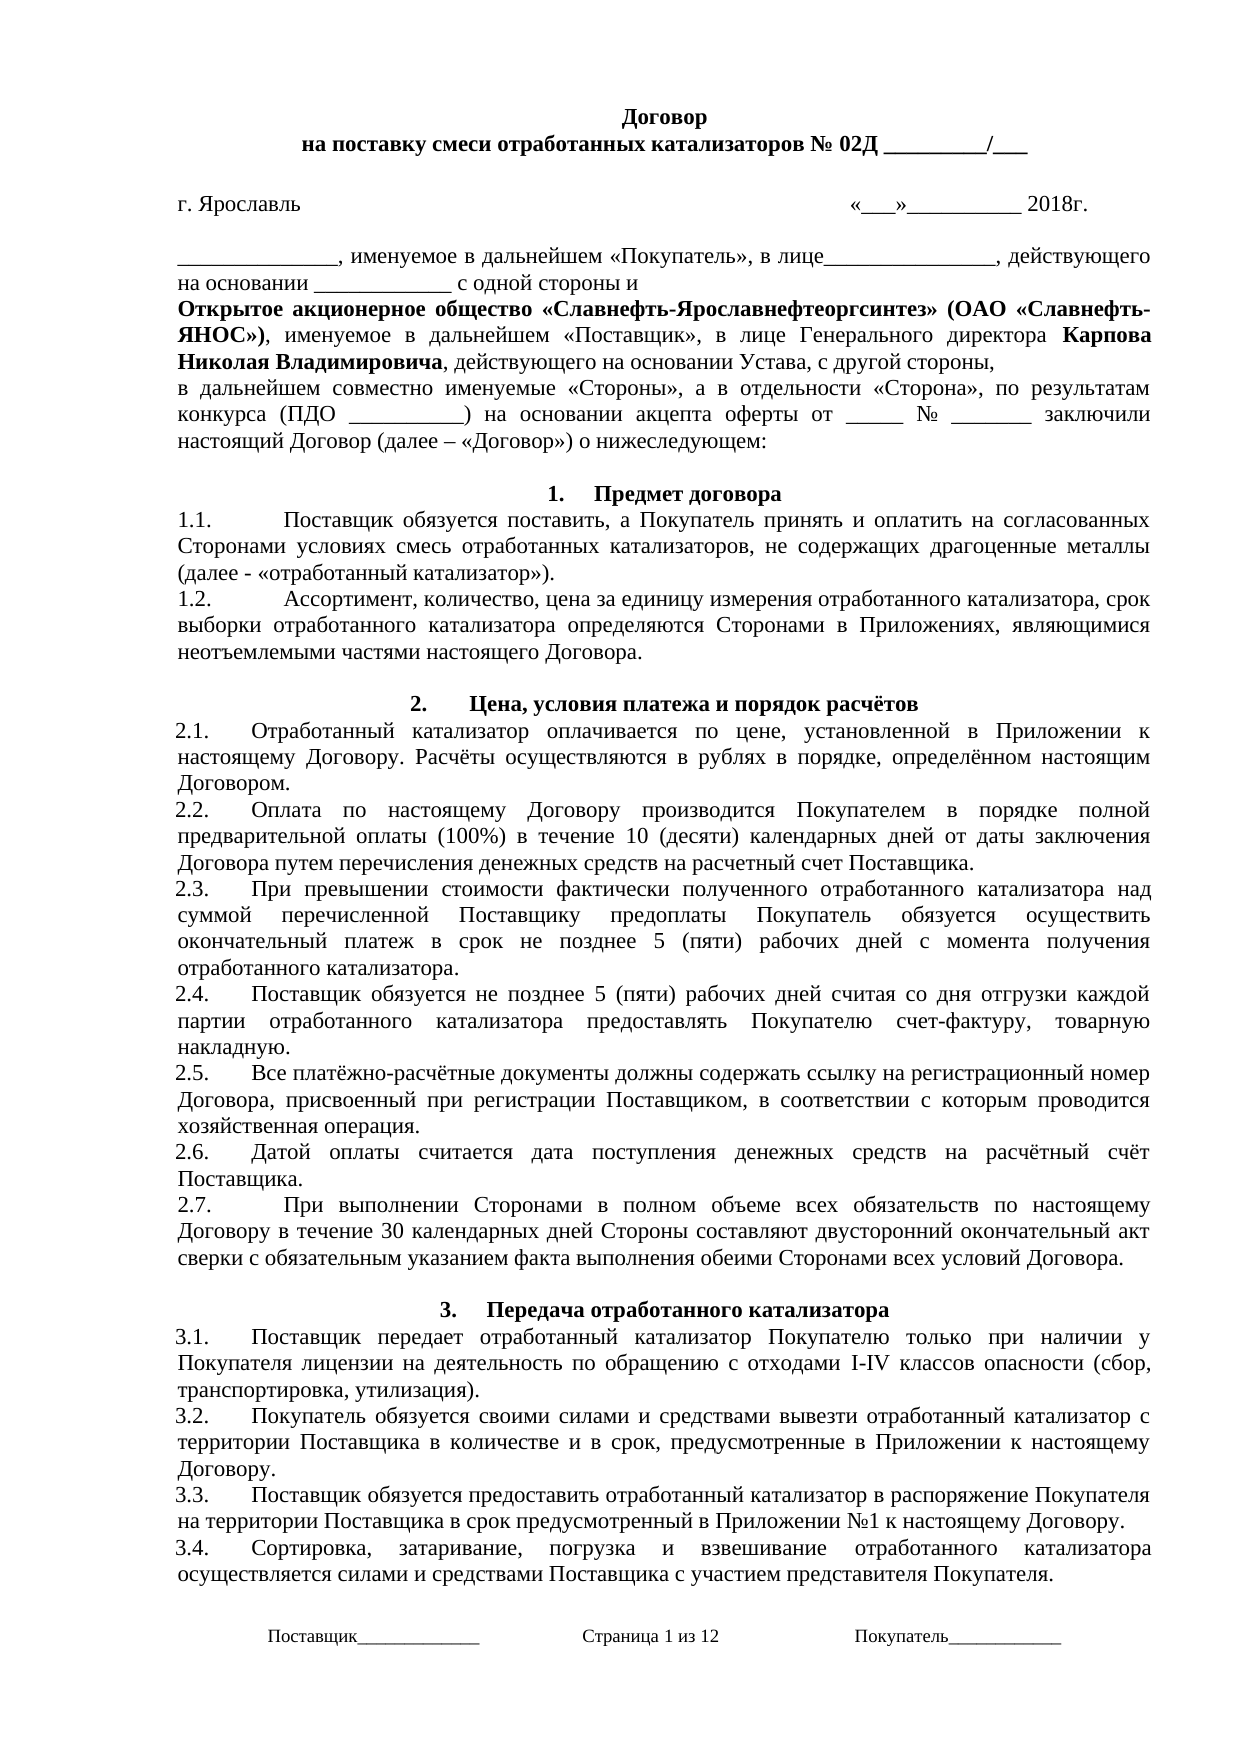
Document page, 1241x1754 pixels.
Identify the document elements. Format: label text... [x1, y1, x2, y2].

list Цена, условия платежа и порядок расчётов [177, 690, 1152, 717]
list Датой оплаты считается дата поступления денежных средств на расчётный счёт Поставщика. [175, 1138, 1152, 1191]
list Отработанный катализатор оплачивается по цене, установленной в Приложении к настоящему Договору. Расчёты осуществляются в рублях в порядке, определённом настоящим Договором. [175, 717, 1152, 796]
list Оплата по настоящему Договору производится Покупателем в порядке полной предварительной оплаты (100%) в течение 10 (десяти) календарных дней от даты заключения Договора путем перечисления денежных средств на расчетный счет Поставщика. [175, 796, 1152, 875]
list Поставщик обязуется предоставить отработанный катализатор в распоряжение Покупателя на территории Поставщика в срок предусмотренный в Приложении №1 к настоящему Договору. [175, 1481, 1152, 1534]
list Предмет договора [177, 479, 1152, 506]
list Покупатель обязуется своими силами и средствами вывезти отработанный катализатор с территории Поставщика в количестве и в срок, предусмотренные в Приложении к настоящему Договору. [175, 1402, 1152, 1481]
text на поставку смеси отработанных катализаторов № 02Д _________/___ [177, 130, 1152, 156]
list Поставщик обязуется поставить, а Покупатель принять и оплатить на согласованных Сторонами условиях смесь отработанных катализаторов, не содержащих драгоценные металлы (далее - «отработанный катализатор»). [177, 506, 1152, 585]
list Поставщик передает отработанный катализатор Покупателю только при наличии у Покупателя лицензии на деятельность по обращению с отходами I-IV классов опасности (сбор, транспортировка, утилизация). [175, 1323, 1152, 1402]
text ______________, именуемое в дальнейшем «Покупатель», в лице_______________, действующего на основании ____________ с одной стороны и [177, 242, 1152, 295]
list Передача отработанного катализатора [177, 1297, 1152, 1323]
text Открытое акционерное общество «Славнефть-Ярославнефтеоргсинтез» (ОАО «Славнефть-ЯНОС»), именуемое в дальнейшем «Поставщик», в лице Генерального директора Карпова Николая Владимировича, действующего на основании Устава, с другой стороны, [177, 295, 1152, 374]
list При превышении стоимости фактически полученного отработанного катализатора над суммой перечисленной Поставщику предоплаты Покупатель обязуется осуществить окончательный платеж в срок не позднее 5 (пяти) рабочих дней с момента получения отработанного катализатора. [175, 875, 1152, 980]
text Договор [177, 103, 1152, 130]
list Сортировка, затаривание, погрузка и взвешивание отработанного катализатора осуществляется силами и средствами Поставщика с участием представителя Покупателя. [175, 1534, 1152, 1586]
list Ассортимент, количество, цена за единицу измерения отработанного катализатора, срок выборки отработанного катализатора определяются Сторонами в Приложениях, являющимися неотъемлемыми частями настоящего Договора. [177, 585, 1152, 664]
text в дальнейшем совместно именуемые «Стороны», а в отдельности «Сторона», по результатам конкурса (ПДО __________) на основании акцепта оферты от _____ № _______ заключили настоящий Договор (далее – «Договор») о нижеследующем: [177, 374, 1152, 453]
text г. Ярославль «___»__________ 2018г. [177, 190, 1152, 216]
list Поставщик обязуется не позднее 5 (пяти) рабочих дней считая со дня отгрузки каждой партии отработанного катализатора предоставлять Покупателю счет-фактуру, товарную накладную. [175, 980, 1152, 1059]
list При выполнении Сторонами в полном объеме всех обязательств по настоящему Договору в течение 30 календарных дней Стороны составляют двусторонний окончательный акт сверки с обязательным указанием факта выполнения обеими Сторонами всех условий Договора. [177, 1191, 1152, 1270]
list Все платёжно-расчётные документы должны содержать ссылку на регистрационный номер Договора, присвоенный при регистрации Поставщиком, в соответствии с которым проводится хозяйственная операция. [175, 1059, 1152, 1138]
